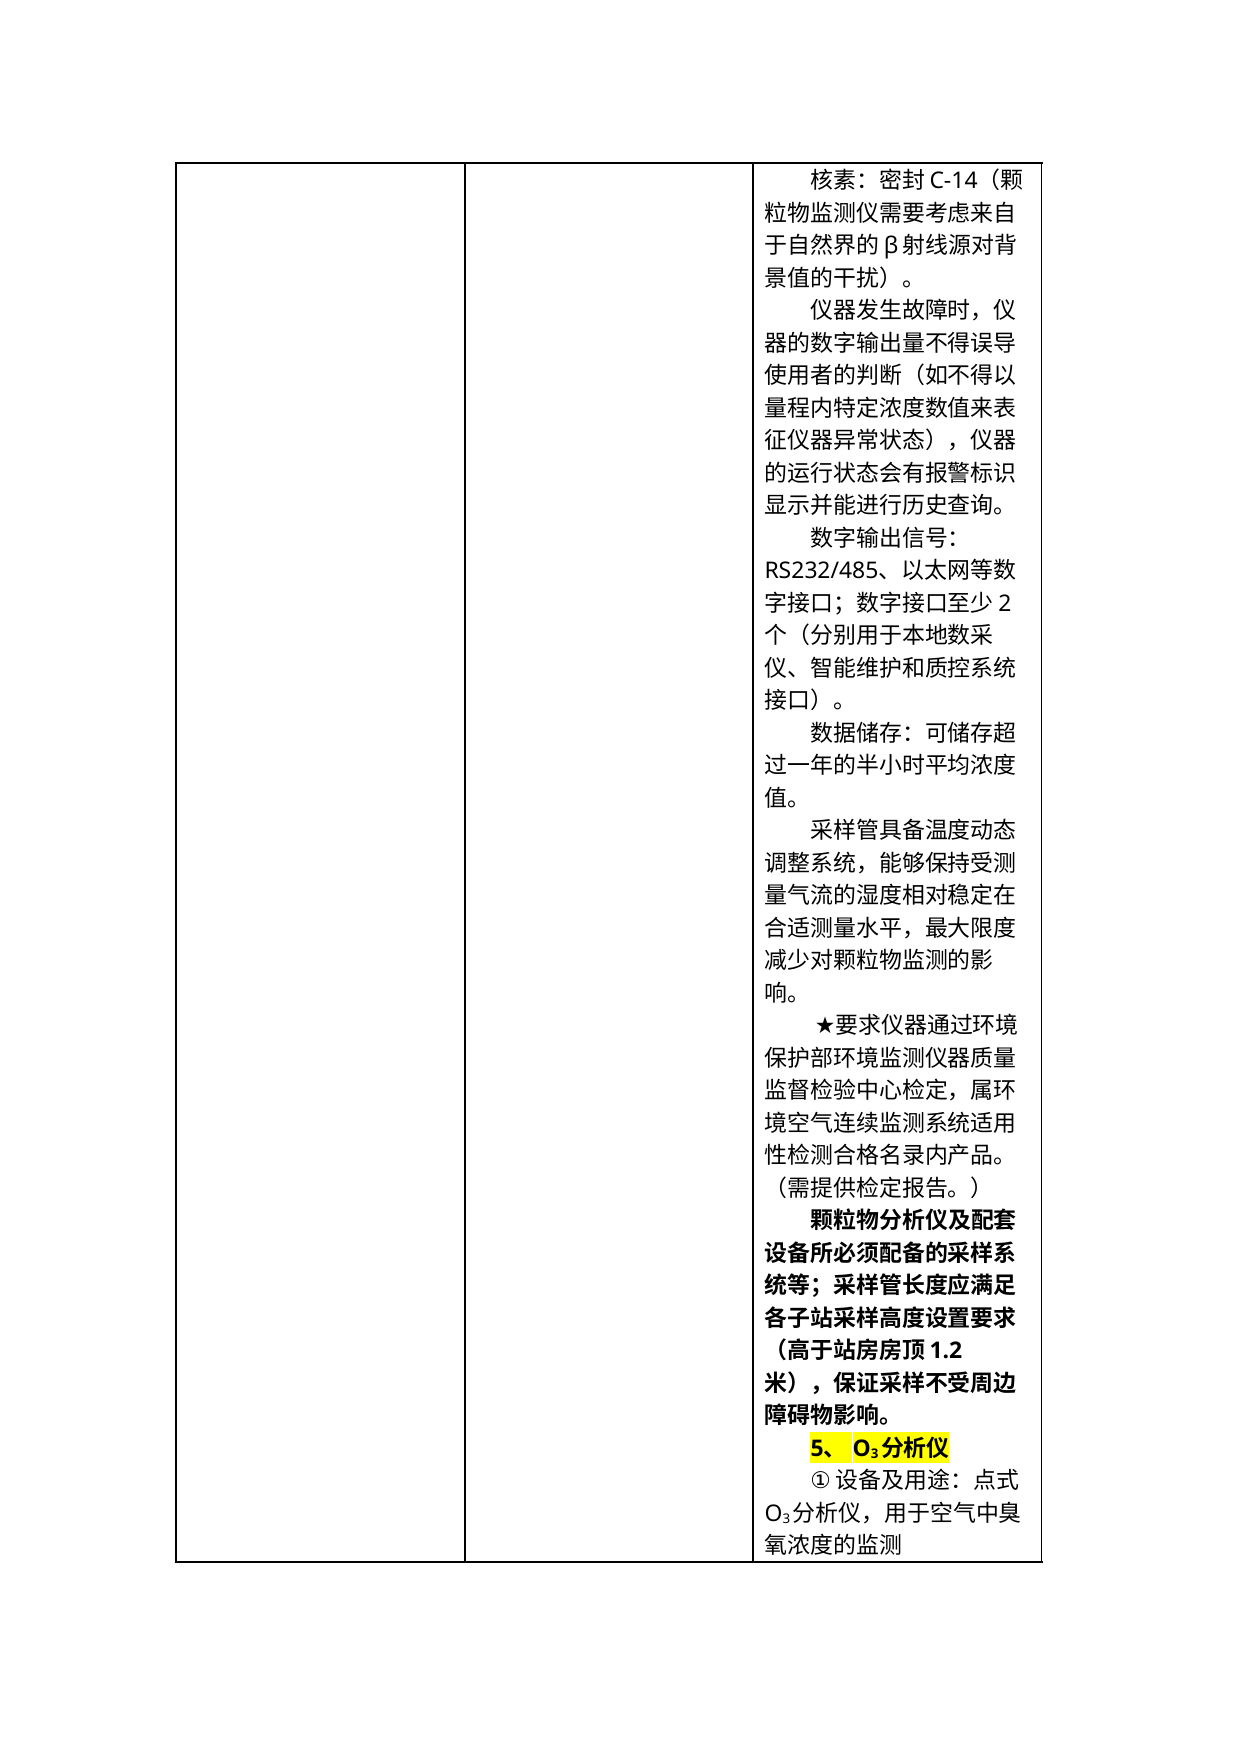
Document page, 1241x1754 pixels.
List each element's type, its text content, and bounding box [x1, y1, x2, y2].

table_cell [466, 164, 752, 1561]
table_cell 2 [177, 164, 464, 1561]
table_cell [754, 164, 1041, 1561]
